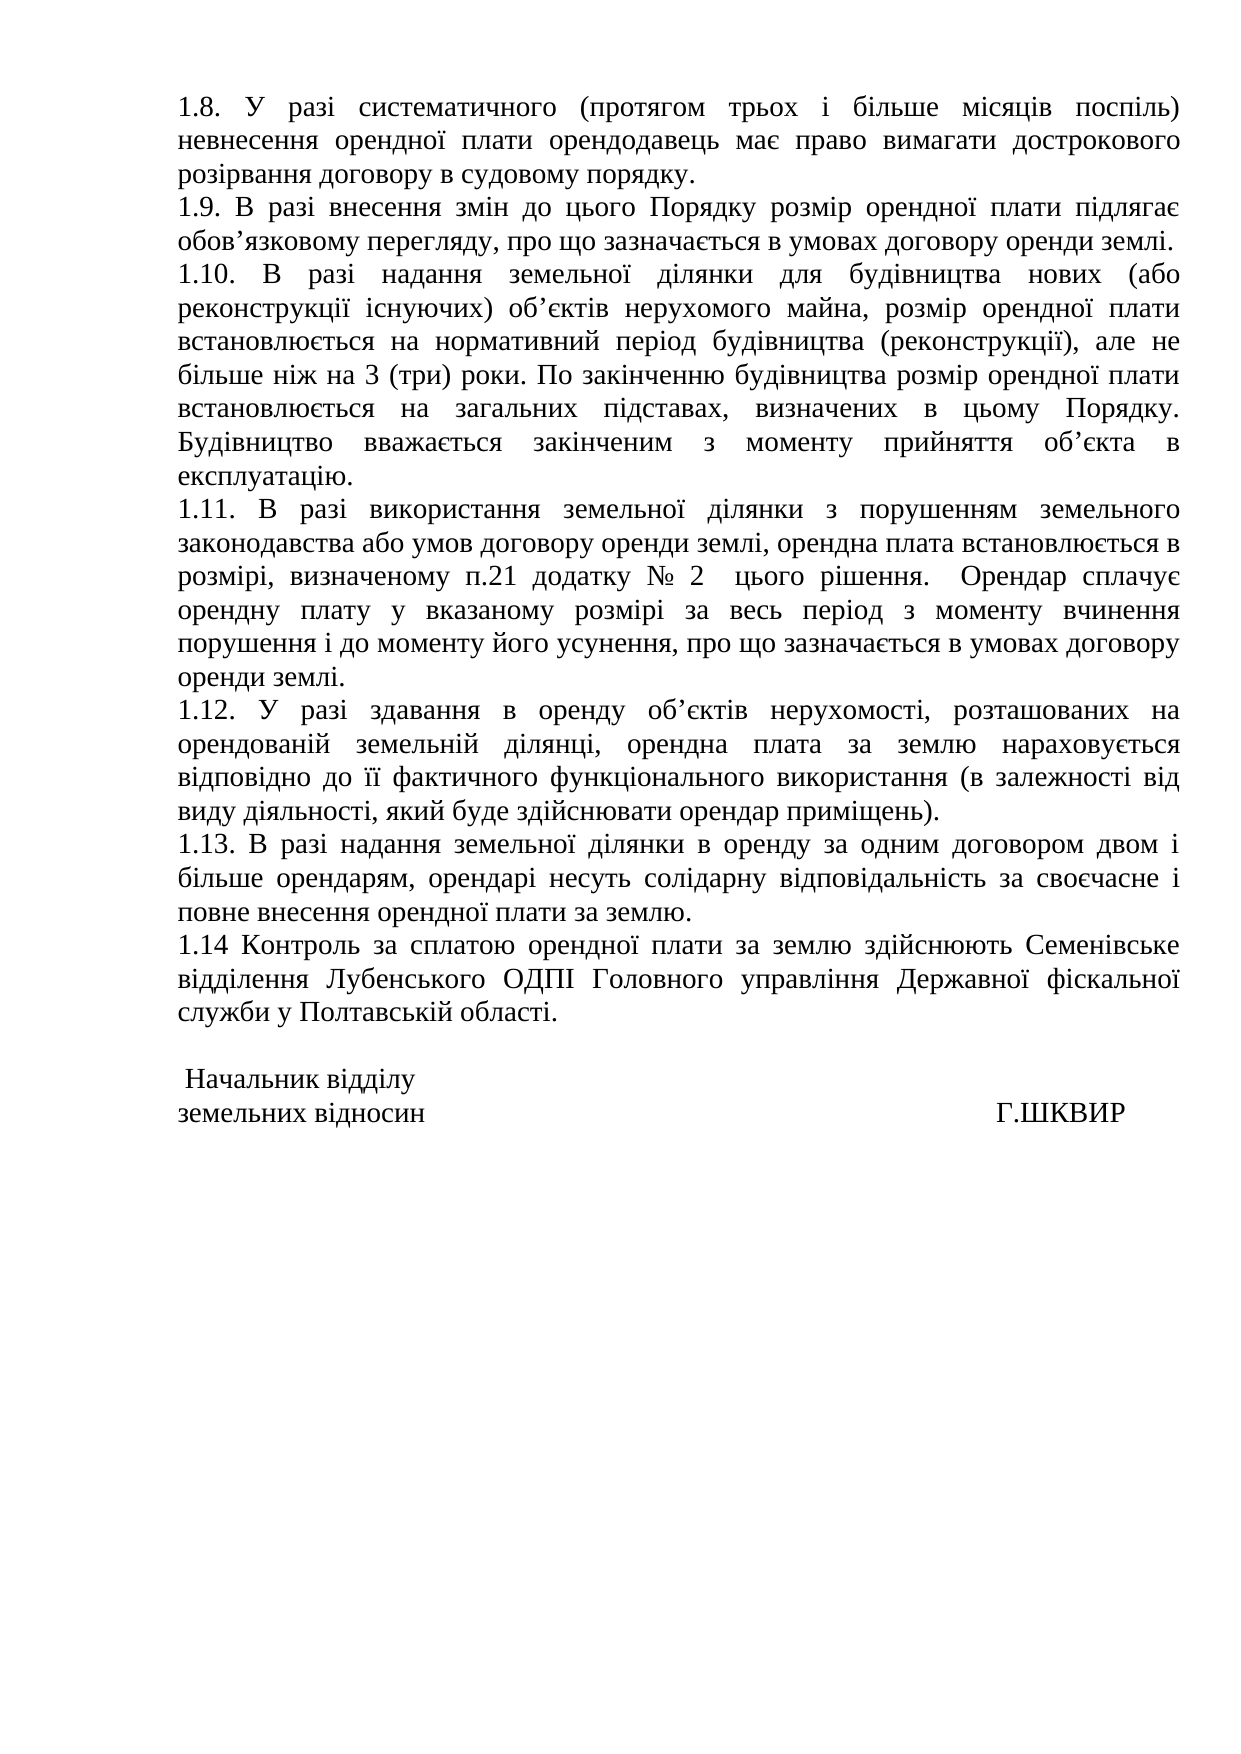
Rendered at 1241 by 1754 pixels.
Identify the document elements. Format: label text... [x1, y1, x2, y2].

text 1.14 Контроль за сплатою орендної плати за землю здійснюють Семенівське відділення Лубенського ОДПІ Головного управління Державної фіскальної служби у Полтавській області. [177, 927, 1181, 1028]
text 1.12. У разі здавання в оренду об’єктів нерухомості, розташованих на орендованій земельній ділянці, орендна плата за землю нараховується відповідно до її фактичного функціонального використання (в залежності від виду діяльності, який буде здійснювати орендар приміщень). [177, 692, 1181, 827]
text 1.8. У разі систематичного (протягом трьох і більше місяців поспіль) невнесення орендної плати орендодавець має право вимагати дострокового розірвання договору в судовому порядку. [177, 89, 1181, 189]
text 1.10. В разі надання земельної ділянки для будівництва нових (або реконструкції існуючих) об’єктів нерухомого майна, розмір орендної плати встановлюється на нормативний період будівництва (реконструкції), але не більше ніж на 3 (три) роки. По закінченню будівництва розмір орендної плати встановлюється на загальних підставах, визначених в цьому Порядку. Будівництво вважається закінченим з моменту прийняття об’єкта в експлуатацію. [177, 256, 1181, 491]
text земельних відносин Г.ШКВИР [177, 1095, 1181, 1128]
text 1.13. В разі надання земельної ділянки в оренду за одним договором двом і більше орендарям, орендарі несуть солідарну відповідальність за своєчасне і повне внесення орендної плати за землю. [177, 827, 1181, 927]
text 1.11. В разі використання земельної ділянки з порушенням земельного законодавства або умов договору оренди землі, орендна плата встановлюється в розмірі, визначеному п.21 додатку № 2 цього рішення. Орендар сплачує орендну плату у вказаному розмірі за весь період з моменту вчинення порушення і до моменту його усунення, про що зазначається в умовах договору оренди землі. [177, 491, 1181, 692]
text Начальник відділу [177, 1061, 1181, 1095]
text 1.9. В разі внесення змін до цього Порядку розмір орендної плати підлягає обов’язковому перегляду, про що зазначається в умовах договору оренди землі. [177, 189, 1181, 256]
